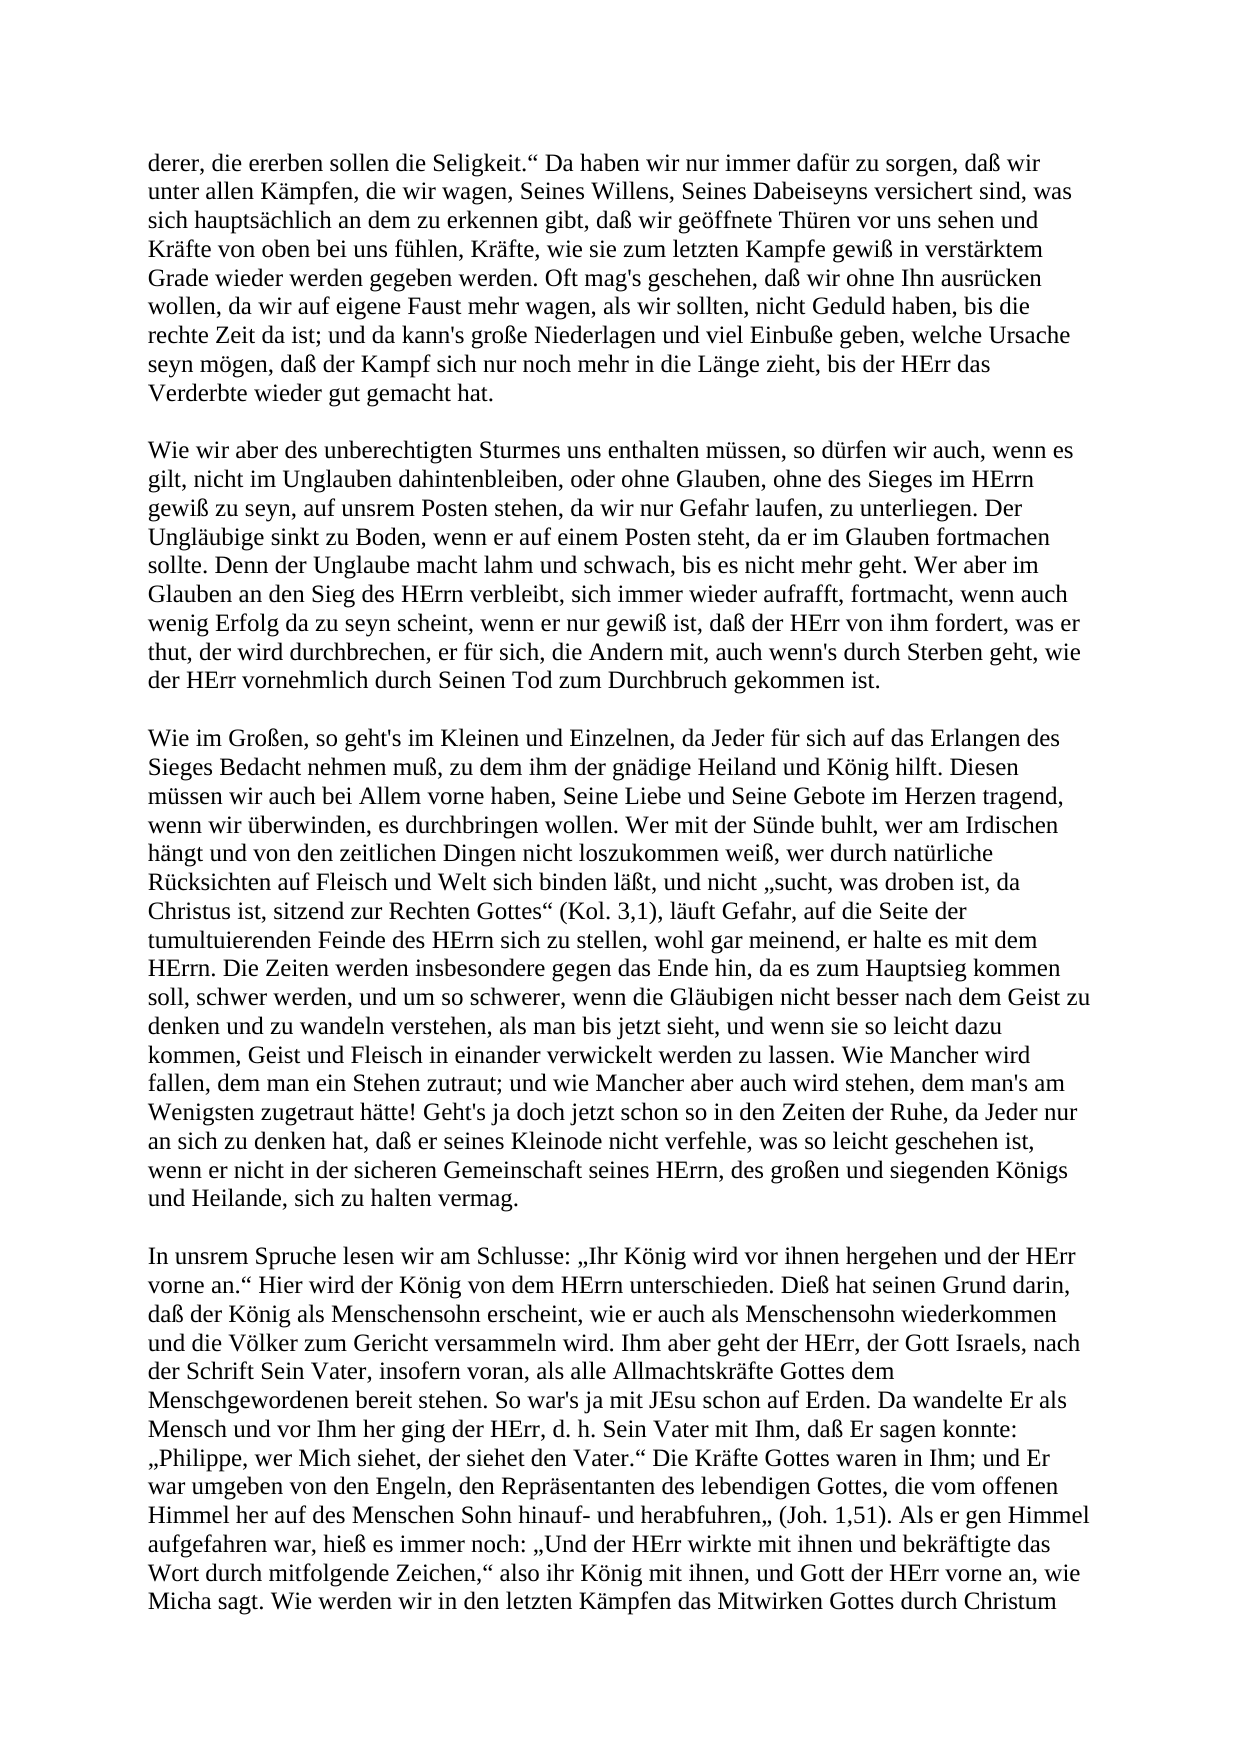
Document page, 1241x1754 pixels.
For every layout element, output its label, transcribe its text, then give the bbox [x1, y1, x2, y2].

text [148, 148, 1093, 263]
text Wie wir aber des unberechtigten Sturmes uns enthalten müssen, so dürfen wir auch, wenn es gilt, nicht im Unglauben dahintenbleiben, oder ohne Glauben, ohne des Sieges im HErrn gewiß zu seyn, auf unsrem Posten stehen, da wir nur Gefahr laufen, zu unterliegen. Der Ungläubige sinkt zu Boden, wenn er auf einem Posten steht, da er im Glauben fortmachen sollte. Denn der Unglaube macht lahm und schwach, bis es nicht mehr geht. Wer aber im Glauben an den Sieg des HErrn verbleibt, sich immer wieder aufrafft, fortmacht, wenn auch wenig Erfolg da zu seyn scheint, wenn er nur gewiß ist, daß der HErr von ihm fordert, was er thut, der wird durchbrechen, er für sich, die Andern mit, auch wenn's durch Sterben geht, wie der HErr vornehmlich durch Seinen Tod zum Durchbruch gekommen ist. [148, 735, 1093, 994]
text Das ist, wenn der Kampf auch noch so hart ist, bis alle Finsterniß durch Geduld und Glauben überwunden ist, unser Trost, daß wir's nicht allein auszufechten haben. Der König geht vor uns her mit Seines Geistes Kraft, mit Seiner Engelschaar, die „ausgesandt wird zum Dienste derer, die ererben sollen die Seligkeit.“ Da haben wir nur immer dafür zu sorgen, daß wir unter allen Kämpfen, die wir wagen, Seines Willens, Seines Dabeiseyns versichert sind, was sich hauptsächlich an dem zu erkennen gibt, daß wir geöffnete Thüren vor uns sehen und Kräfte von oben bei uns fühlen, Kräfte, wie sie zum letzten Kampfe gewiß in verstärktem Grade wieder werden gegeben werden. Oft mag's geschehen, daß wir ohne Ihn ausrücken wollen, da wir auf eigene Faust mehr wagen, als wir sollten, nicht Geduld haben, bis die rechte Zeit da ist; und da kann's große Niederlagen und viel Einbuße geben, welche Ursache seyn mögen, daß der Kampf sich nur noch mehr in die Länge zieht, bis der HErr das Verderbte wieder gut gemacht hat. [148, 361, 1093, 706]
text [148, 1541, 1093, 1627]
subtitle Zusatz (Der HErr vorne an.) [148, 292, 1093, 329]
text Wie im Großen, so geht's im Kleinen und Einzelnen, da Jeder für sich auf das Erlangen des Sieges Bedacht nehmen muß, zu dem ihm der gnädige Heiland und König hilft. Diesen müssen wir auch bei Allem vorne haben, Seine Liebe und Seine Gebote im Herzen tragend, wenn wir überwinden, es durchbringen wollen. Wer mit der Sünde buhlt, wer am Irdischen hängt und von den zeitlichen Dingen nicht loszukommen weiß, wer durch natürliche Rücksichten auf Fleisch und Welt sich binden läßt, und nicht „sucht, was droben ist, da Christus ist, sitzend zur Rechten Gottes“ (Kol. 3,1), läuft Gefahr, auf die Seite der tumultuierenden Feinde des HErrn sich zu stellen, wohl gar meinend, er halte es mit dem HErrn. Die Zeiten werden insbesondere gegen das Ende hin, da es zum Hauptsieg kommen soll, schwer werden, und um so schwerer, wenn die Gläubigen nicht besser nach dem Geist zu denken und zu wandeln verstehen, als man bis jetzt sieht, und wenn sie so leicht dazu kommen, Geist und Fleisch in einander verwickelt werden zu lassen. Wie Mancher wird fallen, dem man ein Stehen zutraut; und wie Mancher aber auch wird stehen, dem man's am Wenigsten zugetraut hätte! Geht's ja doch jetzt schon so in den Zeiten der Ruhe, da Jeder nur an sich zu denken hat, daß er seines Kleinode nicht verfehle, was so leicht geschehen ist, wenn er nicht in der sicheren Gemeinschaft seines HErrn, des großen und siegenden Königs und Heilande, sich zu halten vermag. [148, 1023, 1093, 1512]
